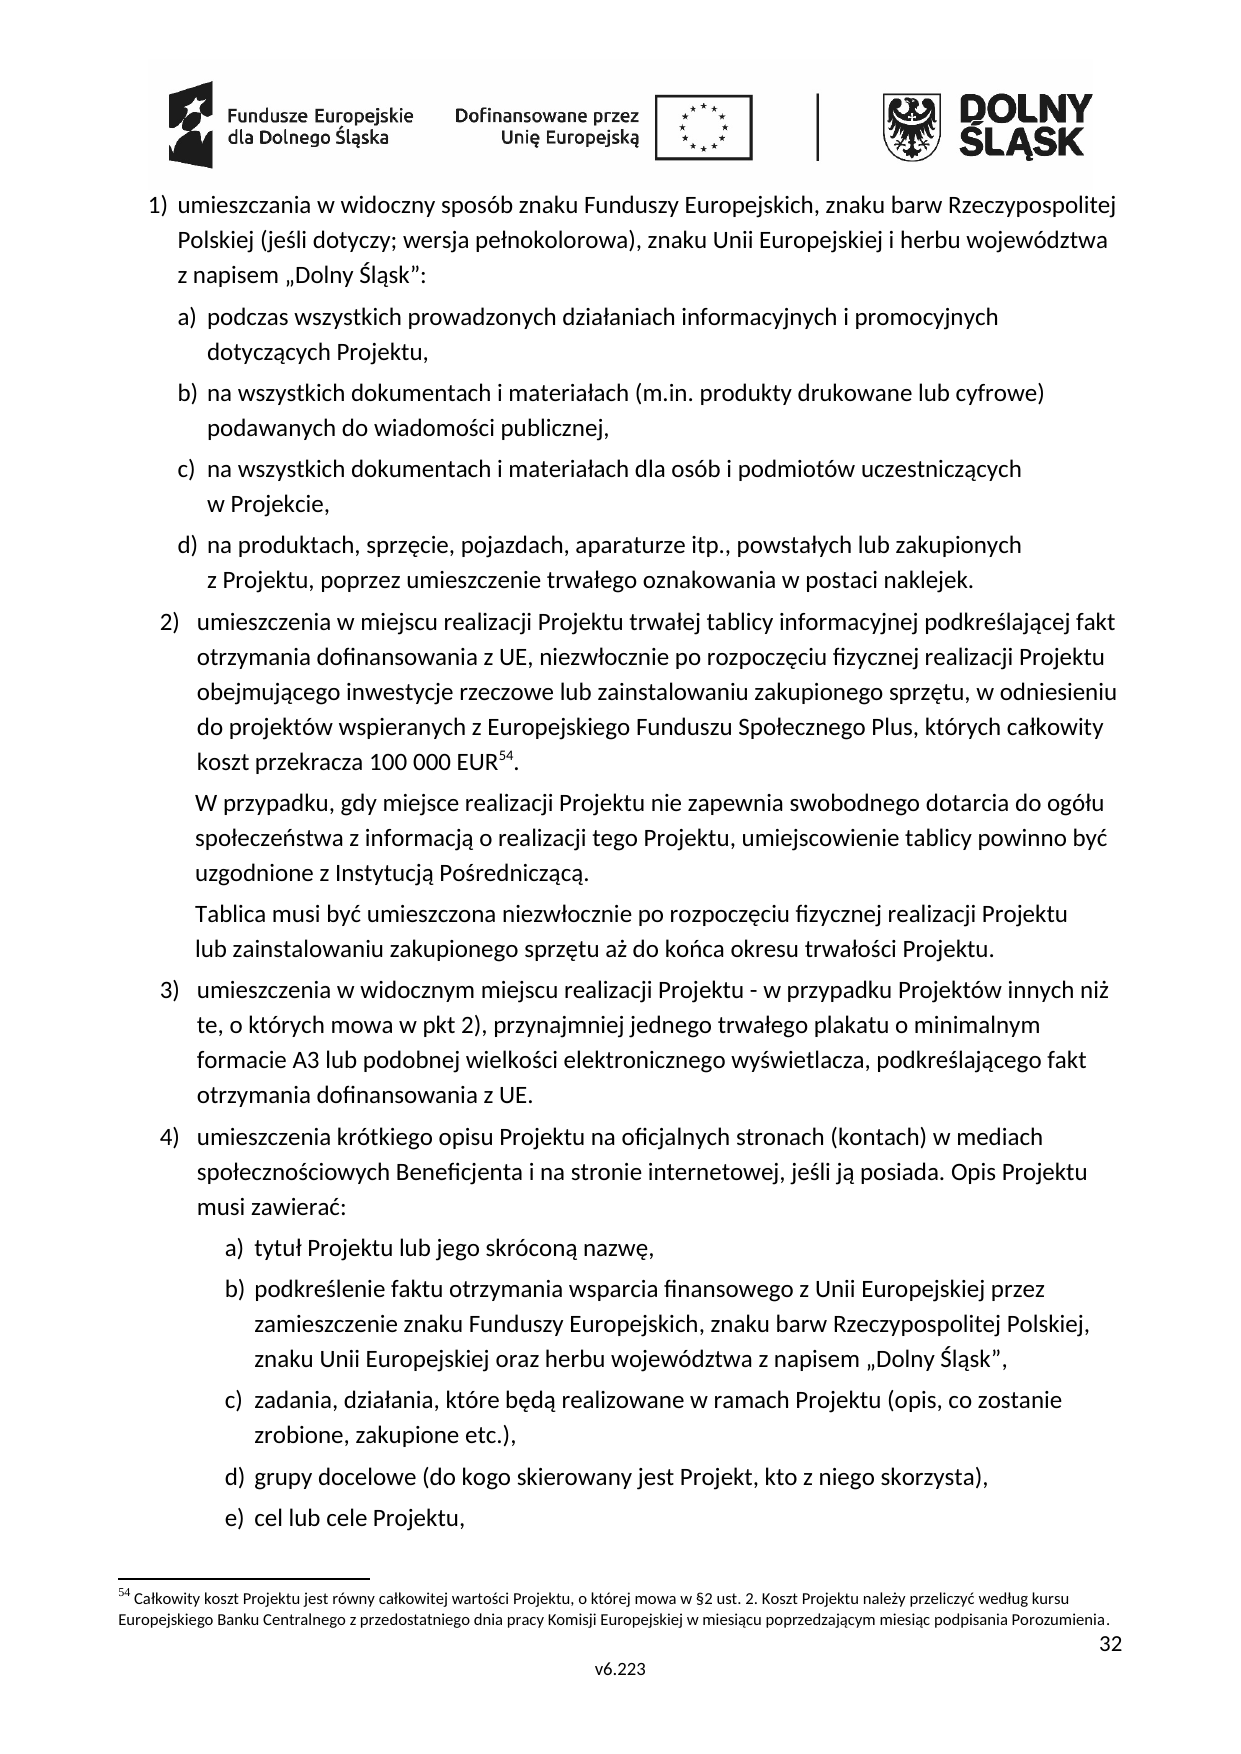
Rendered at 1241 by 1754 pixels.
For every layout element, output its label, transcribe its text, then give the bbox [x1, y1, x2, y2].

text W przypadku, gdy miejsce realizacji Projektu nie zapewnia swobodnego dotarcia do ogółu społeczeństwa z informacją o realizacji tego Projektu, umiejscowienie tablicy powinno być uzgodnione z Instytucją Pośredniczącą. [195, 787, 1122, 888]
list na wszystkich dokumentach i materiałach dla osób i podmiotów uczestniczących w Projekcie, [177, 453, 1122, 519]
list grupy docelowe (do kogo skierowany jest Projekt, kto z niego skorzysta), [224, 1461, 1122, 1491]
list na produktach, sprzęcie, pojazdach, aparaturze itp., powstałych lub zakupionych z Projektu, poprzez umieszczenie trwałego oznakowania w postaci naklejek. [177, 530, 1122, 595]
list zadania, działania, które będą realizowane w ramach Projektu (opis, co zostanie zrobione, zakupione etc.), [224, 1385, 1122, 1450]
list tytuł Projektu lub jego skróconą nazwę, [224, 1232, 1122, 1263]
text Tablica musi być umieszczona niezwłocznie po rozpoczęciu fizycznej realizacji Projektu lub zainstalowaniu zakupionego sprzętu aż do końca okresu trwałości Projektu. [195, 898, 1122, 964]
list umieszczenia w miejscu realizacji Projektu trwałej tablicy informacyjnej podkreślającej fakt otrzymania dofinansowania z UE, niezwłocznie po rozpoczęciu fizycznej realizacji Projektu obejmującego inwestycje rzeczowe lub zainstalowaniu zakupionego sprzętu, w odniesieniu do projektów wspieranych z Europejskiego Funduszu Społecznego Plus, których całkowity koszt przekracza 100 000 EUR. [159, 606, 1122, 776]
list umieszczenia krótkiego opisu Projektu na oficjalnych stronach (kontach) w mediach społecznościowych Beneficjenta i na stronie internetowej, jeśli ją posiada. Opis Projektu musi zawierać: [159, 1121, 1122, 1221]
picture [147, 59, 1093, 190]
list umieszczenia w widocznym miejscu realizacji Projektu - w przypadku Projektów innych niż te, o których mowa w pkt 2), przynajmniej jednego trwałego plakatu o minimalnym formacie A3 lub podobnej wielkości elektronicznego wyświetlacza, podkreślającego fakt otrzymania dofinansowania z UE. [159, 975, 1122, 1110]
list umieszczania w widoczny sposób znaku Funduszy Europejskich, znaku barw Rzeczypospolitej Polskiej (jeśli dotyczy; wersja pełnokolorowa), znaku Unii Europejskiej i herbu województwa z napisem „Dolny Śląsk”: [148, 190, 1122, 290]
list cel lub cele Projektu, [224, 1502, 1122, 1533]
list podkreślenie faktu otrzymania wsparcia finansowego z Unii Europejskiej przez zamieszczenie znaku Funduszy Europejskich, znaku barw Rzeczypospolitej Polskiej, znaku Unii Europejskiej oraz herbu województwa z napisem „Dolny Śląsk”, [224, 1273, 1122, 1374]
list na wszystkich dokumentach i materiałach (m.in. produkty drukowane lub cyfrowe) podawanych do wiadomości publicznej, [177, 377, 1122, 443]
list podczas wszystkich prowadzonych działaniach informacyjnych i promocyjnych dotyczących Projektu, [177, 301, 1122, 366]
